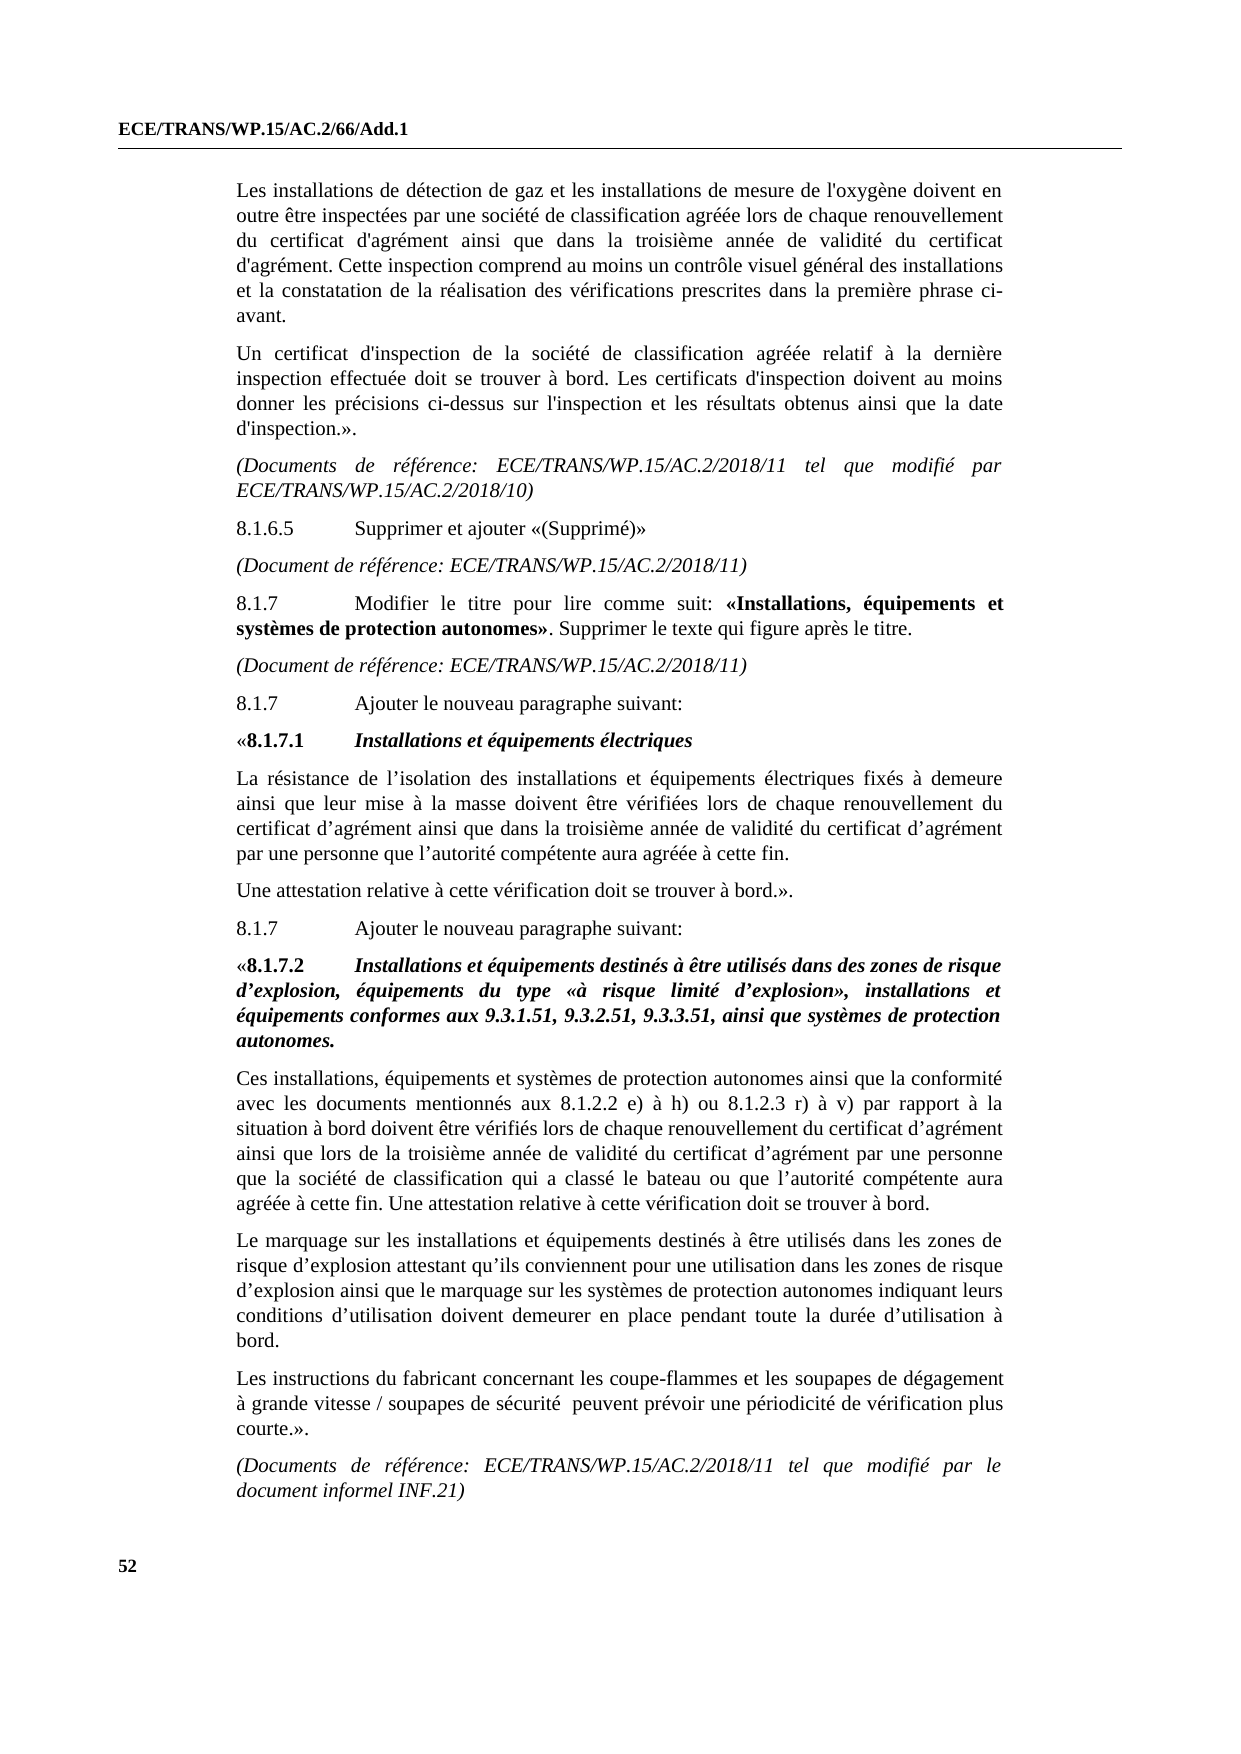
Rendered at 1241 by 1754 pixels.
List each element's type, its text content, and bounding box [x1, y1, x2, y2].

text Le marquage sur les installations et équipements destinés à être utilisés dans les zones de risque d’explosion attestant qu’ils conviennent pour une utilisation dans les zones de risque d’explosion ainsi que le marquage sur les systèmes de protection autonomes indiquant leurs conditions d’utilisation doivent demeurer en place pendant toute la durée d’utilisation à bord. [236, 1227, 1004, 1352]
text 8.1.7 Ajouter le nouveau paragraphe suivant: [236, 690, 1004, 715]
text Un certificat d'inspection de la société de classification agréée relatif à la dernière inspection effectuée doit se trouver à bord. Les certificats d'inspection doivent au moins donner les précisions ci-dessus sur l'inspection et les résultats obtenus ainsi que la date d'inspection.». [236, 340, 1004, 440]
text «8.1.7.2 Installations et équipements destinés à être utilisés dans des zones de risque d’explosion, équipements du type «à risque limité d’explosion», installations et équipements conformes aux 9.3.1.51, 9.3.2.51, 9.3.3.51, ainsi que systèmes de protection autonomes. [236, 952, 1004, 1052]
text (Document de référence: ECE/TRANS/WP.15/AC.2/2018/11) [236, 552, 1004, 577]
text Les instructions du fabricant concernant les coupe-flammes et les soupapes de dégagement à grande vitesse / soupapes de sécurité peuvent prévoir une périodicité de vérification plus courte.». [236, 1365, 1004, 1440]
text 8.1.6.5 Supprimer et ajouter «(Supprimé)» [236, 515, 1004, 540]
text Ces installations, équipements et systèmes de protection autonomes ainsi que la conformité avec les documents mentionnés aux 8.1.2.2 e) à h) ou 8.1.2.3 r) à v) par rapport à la situation à bord doivent être vérifiés lors de chaque renouvellement du certificat d’agrément ainsi que lors de la troisième année de validité du certificat d’agrément par une personne que la société de classification qui a classé le bateau ou que l’autorité compétente aura agréée à cette fin. Une attestation relative à cette vérification doit se trouver à bord. [236, 1065, 1004, 1215]
text Une attestation relative à cette vérification doit se trouver à bord.». [236, 877, 1004, 902]
text «8.1.7.1 Installations et équipements électriques [236, 727, 1004, 752]
text La résistance de l’isolation des installations et équipements électriques fixés à demeure ainsi que leur mise à la masse doivent être vérifiées lors de chaque renouvellement du certificat d’agrément ainsi que dans la troisième année de validité du certificat d’agrément par une personne que l’autorité compétente aura agréée à cette fin. [236, 765, 1004, 865]
text (Documents de référence: ECE/TRANS/WP.15/AC.2/2018/11 tel que modifié par ECE/TRANS/WP.15/AC.2/2018/10) [236, 452, 1004, 502]
text (Document de référence: ECE/TRANS/WP.15/AC.2/2018/11) [236, 652, 1004, 677]
text 8.1.7 Modifier le titre pour lire comme suit: «Installations, équipements et systèmes de protection autonomes». Supprimer le texte qui figure après le titre. [236, 590, 1004, 640]
text 8.1.7 Ajouter le nouveau paragraphe suivant: [236, 915, 1004, 940]
text Les installations de détection de gaz et les installations de mesure de l'oxygène doivent en outre être inspectées par une société de classification agréée lors de chaque renouvellement du certificat d'agrément ainsi que dans la troisième année de validité du certificat d'agrément. Cette inspection comprend au moins un contrôle visuel général des installations et la constatation de la réalisation des vérifications prescrites dans la première phrase ci-avant. [236, 177, 1004, 327]
text (Documents de référence: ECE/TRANS/WP.15/AC.2/2018/11 tel que modifié par le document informel INF.21) [236, 1452, 1004, 1502]
